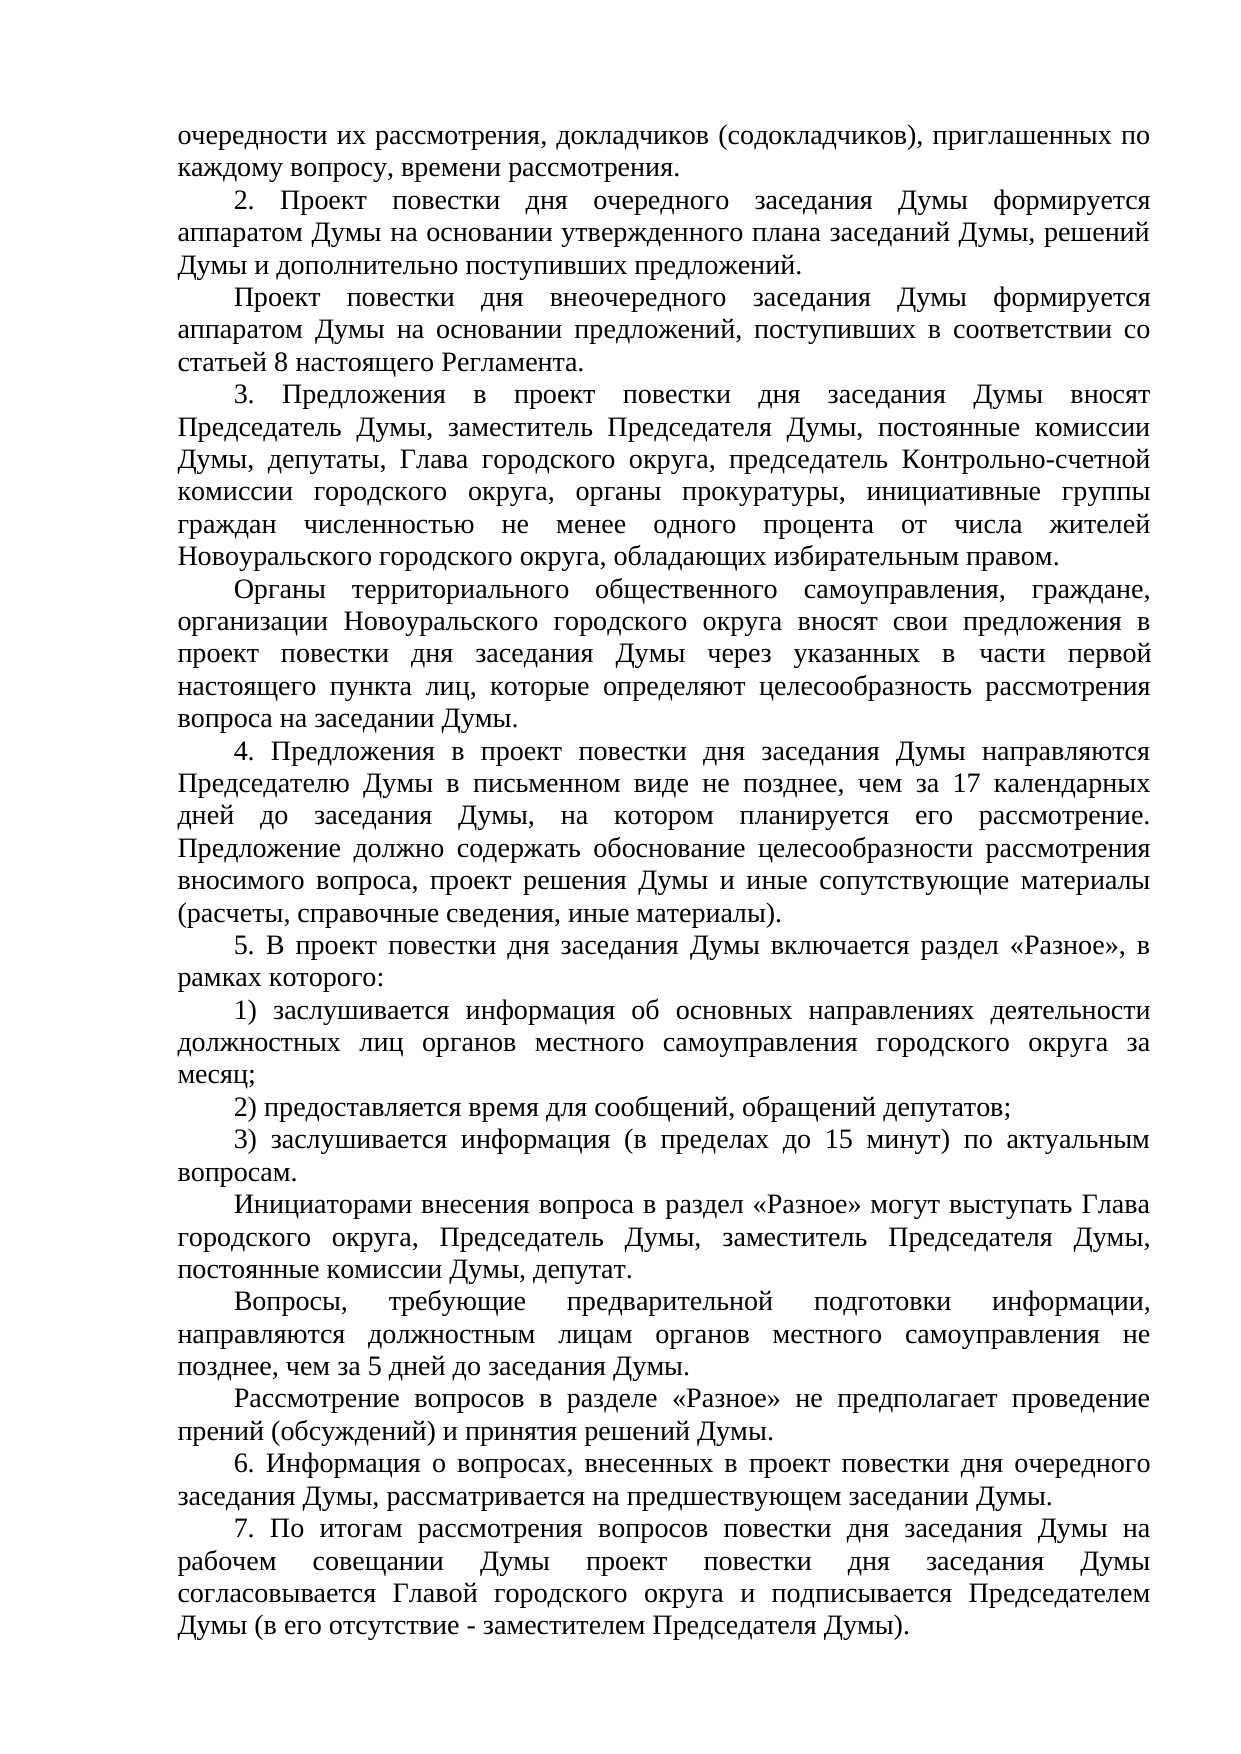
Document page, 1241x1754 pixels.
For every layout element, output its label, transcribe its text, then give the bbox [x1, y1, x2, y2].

text Инициаторами внесения вопроса в раздел «Разное» могут выступать Глава городского округа, Председатель Думы, заместитель Председателя Думы, постоянные комиссии Думы, депутат. [177, 1187, 1152, 1284]
text 4. Предложения в проект повестки дня заседания Думы направляются Председателю Думы в письменном виде не позднее, чем за 17 календарных дней до заседания Думы, на котором планируется его рассмотрение. Предложение должно содержать обоснование целесообразности рассмотрения вносимого вопроса, проект решения Думы и иные сопутствующие материалы (расчеты, справочные сведения, иные материалы). [177, 734, 1152, 928]
text Рассмотрение вопросов в разделе «Разное» не предполагает проведение прений (обсуждений) и принятия решений Думы. [177, 1382, 1152, 1446]
text Органы территориального общественного самоуправления, граждане, организации Новоуральского городского округа вносят свои предложения в проект повестки дня заседания Думы через указанных в части первой настоящего пункта лиц, которые определяют целесообразность рассмотрения вопроса на заседании Думы. [177, 572, 1152, 734]
text Проект повестки дня внеочередного заседания Думы формируется аппаратом Думы на основании предложений, поступивших в соответствии со статьей 8 настоящего Регламента. [177, 280, 1152, 377]
text 6. Информация о вопросах, внесенных в проект повестки дня очередного заседания Думы, рассматривается на предшествующем заседании Думы. [177, 1446, 1152, 1511]
text Вопросы, требующие предварительной подготовки информации, направляются должностным лицам органов местного самоуправления не позднее, чем за 5 дней до заседания Думы. [177, 1284, 1152, 1382]
text 3) заслушивается информация (в пределах до 15 минут) по актуальным вопросам. [177, 1122, 1152, 1187]
text 2) предоставляется время для сообщений, обращений депутатов; [177, 1090, 1152, 1122]
text 5. В проект повестки дня заседания Думы включается раздел «Разное», в рамках которого: [177, 928, 1152, 993]
text 3. Предложения в проект повестки дня заседания Думы вносят Председатель Думы, заместитель Председателя Думы, постоянные комиссии Думы, депутаты, Глава городского округа, председатель Контрольно-счетной комиссии городского округа, органы прокуратуры, инициативные группы граждан численностью не менее одного процента от числа жителей Новоуральского городского округа, обладающих избирательным правом. [177, 377, 1152, 572]
text 1) заслушивается информация об основных направлениях деятельности должностных лиц органов местного самоуправления городского округа за месяц; [177, 993, 1152, 1090]
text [177, 118, 1152, 183]
text 2. Проект повестки дня очередного заседания Думы формируется аппаратом Думы на основании утвержденного плана заседаний Думы, решений Думы и дополнительно поступивших предложений. [177, 183, 1152, 280]
text 7. По итогам рассмотрения вопросов повестки дня заседания Думы на рабочем совещании Думы проект повестки дня заседания Думы согласовывается Главой городского округа и подписывается Председателем Думы (в его отсутствие - заместителем Председателя Думы). [177, 1511, 1152, 1641]
